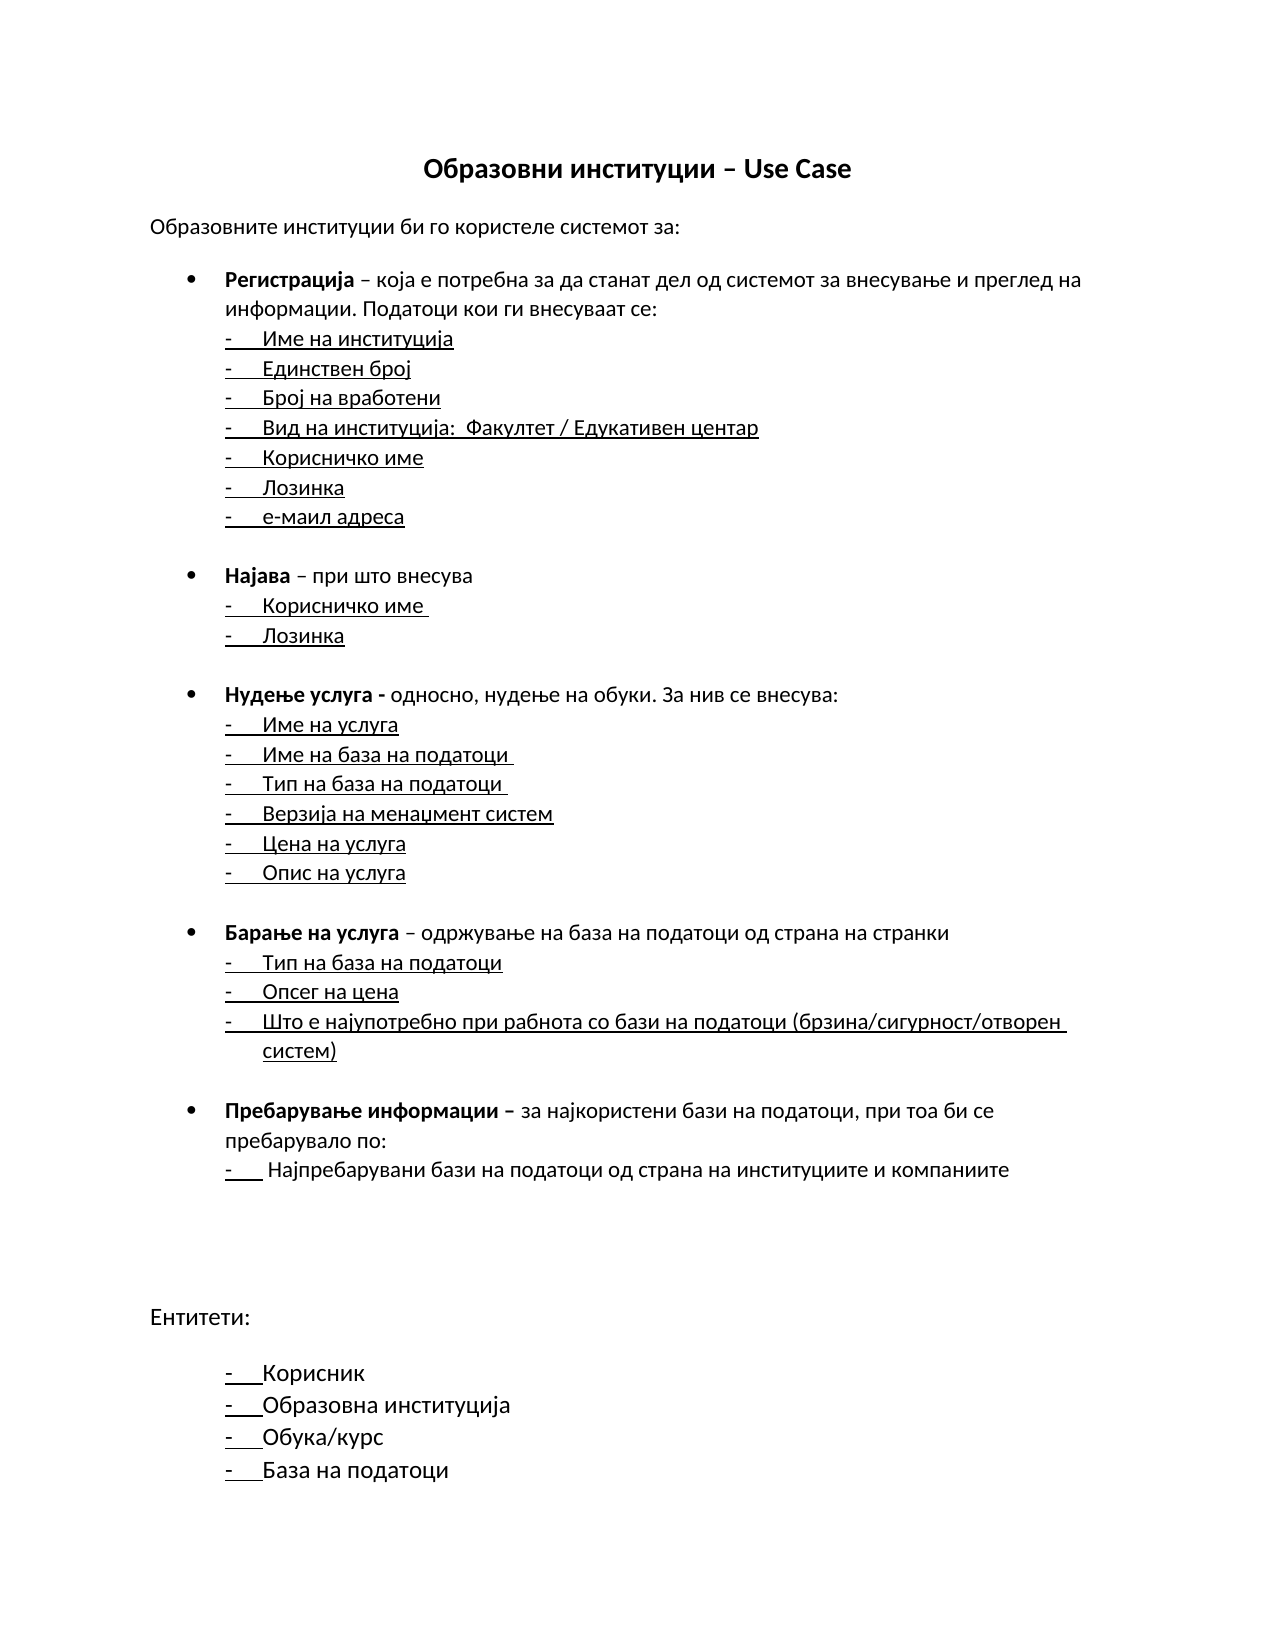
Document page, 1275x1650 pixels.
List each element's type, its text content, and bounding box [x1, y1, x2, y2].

list Вид на институција: Факултет / Едукативен центар [225, 413, 1125, 441]
text Ентитети: [150, 1301, 1125, 1332]
list Име на услуга [225, 710, 1125, 738]
list Број на вработени [225, 383, 1125, 412]
list Цена на услуга [225, 829, 1125, 857]
list Нудење услуга - односно, нудење на обуки. За нив се внесува: [187, 680, 1125, 708]
list Најава – при што внесува [187, 562, 1125, 590]
list Тип на база на податоци [225, 769, 1125, 797]
list Име на база на податоци [225, 740, 1125, 768]
list Верзија на менаџмент систем [225, 799, 1125, 827]
list Корисничко име [225, 591, 1125, 619]
list Барање на услуга – одржување на база на податоци од страна на странки [187, 918, 1125, 946]
list База на податоци [225, 1454, 1125, 1484]
list Корисник [225, 1357, 1125, 1387]
list Пребарување информации – за најкористени бази на податоци, при тоа би се пребарувало по: [187, 1096, 1125, 1154]
list Лозинка [225, 473, 1125, 501]
list е-маил адреса [225, 502, 1125, 530]
list Регистрација – која е потребна за да станат дел од системот за внесување и преглед на информации. Податоци кои ги внесуваат се: [187, 265, 1125, 322]
text Образовни институции – Use Case [150, 150, 1125, 186]
list Образовна институција [225, 1389, 1125, 1420]
list Лозинка [225, 621, 1125, 649]
text Образовните институции би го користеле системот за: [150, 212, 1125, 240]
list Што е најупотребно при рабнота со бази на податоци (брзина/сигурност/отворен систем) [225, 1007, 1125, 1065]
list Единствен број [225, 354, 1125, 382]
list Корисничко име [225, 443, 1125, 471]
list Опис на услуга [225, 858, 1125, 887]
list Обука/курс [225, 1422, 1125, 1452]
list Тип на база на податоци [225, 948, 1125, 976]
list Име на институција [225, 324, 1125, 352]
list Опсег на цена [225, 977, 1125, 1005]
list Најпребарувани бази на податоци од страна на институциите и компаниите [225, 1155, 1125, 1183]
